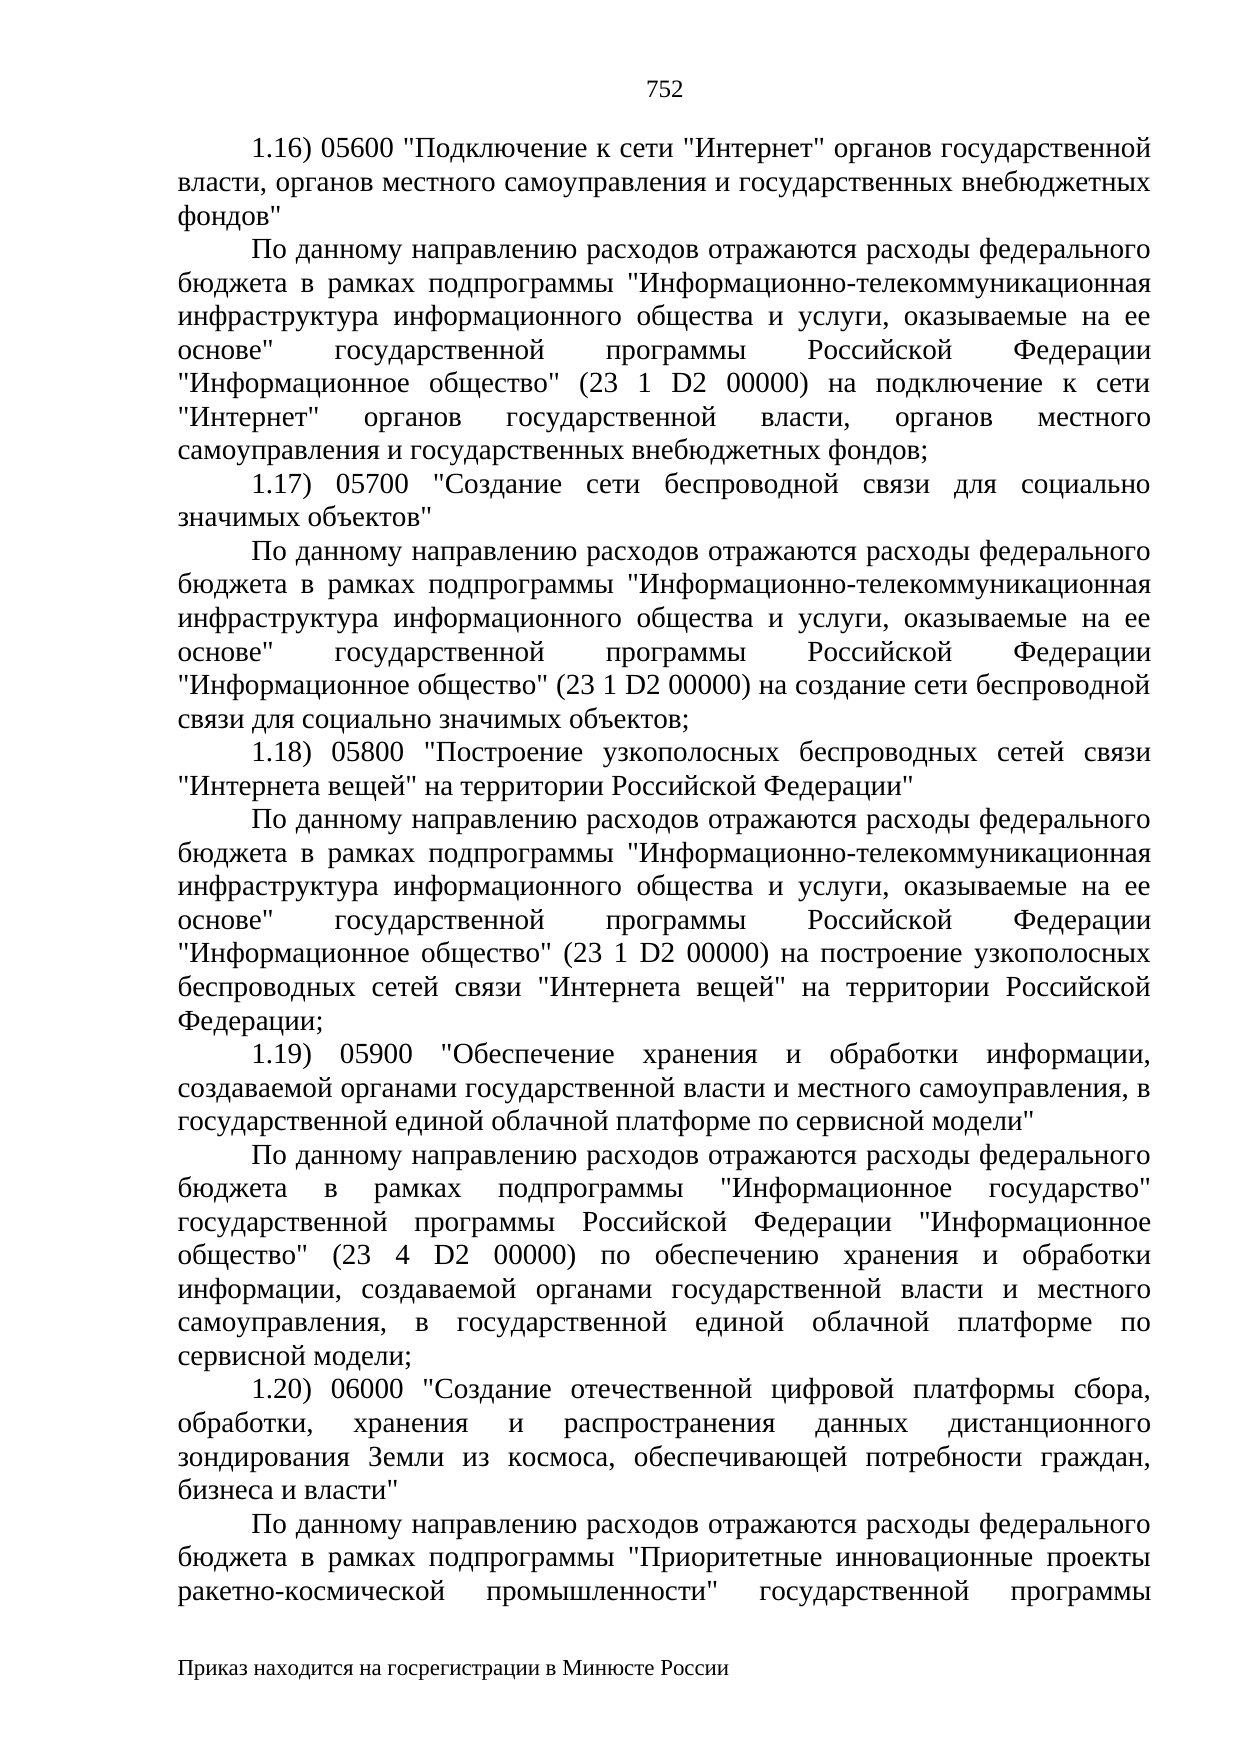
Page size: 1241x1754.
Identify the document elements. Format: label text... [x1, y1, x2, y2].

text 1.16) 05600 "Подключение к сети "Интернет" органов государственной власти, органов местного самоуправления и государственных внебюджетных фондов" [177, 131, 1152, 231]
text По данному направлению расходов отражаются расходы федерального бюджета в рамках подпрограммы "Информационно-телекоммуникационная инфраструктура информационного общества и услуги, оказываемые на ее основе" государственной программы Российской Федерации "Информационное общество" (23 1 D2 00000) на подключение к сети "Интернет" органов государственной власти, органов местного самоуправления и государственных внебюджетных фондов; [177, 231, 1152, 466]
text 1.19) 05900 "Обеспечение хранения и обработки информации, создаваемой органами государственной власти и местного самоуправления, в государственной единой облачной платформе по сервисной модели" [177, 1036, 1152, 1137]
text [177, 1506, 1152, 1606]
text 1.17) 05700 "Создание сети беспроводной связи для социально значимых объектов" [177, 466, 1152, 533]
text По данному направлению расходов отражаются расходы федерального бюджета в рамках подпрограммы "Информационно-телекоммуникационная инфраструктура информационного общества и услуги, оказываемые на ее основе" государственной программы Российской Федерации "Информационное общество" (23 1 D2 00000) на создание сети беспроводной связи для социально значимых объектов; [177, 533, 1152, 734]
text 1.18) 05800 "Построение узкополосных беспроводных сетей связи "Интернета вещей" на территории Российской Федерации" [177, 734, 1152, 801]
text 1.20) 06000 "Создание отечественной цифровой платформы сбора, обработки, хранения и распространения данных дистанционного зондирования Земли из космоса, обеспечивающей потребности граждан, бизнеса и власти" [177, 1372, 1152, 1506]
text По данному направлению расходов отражаются расходы федерального бюджета в рамках подпрограммы "Информационное государство" государственной программы Российской Федерации "Информационное общество" (23 4 D2 00000) по обеспечению хранения и обработки информации, создаваемой органами государственной власти и местного самоуправления, в государственной единой облачной платформе по сервисной модели; [177, 1137, 1152, 1372]
text По данному направлению расходов отражаются расходы федерального бюджета в рамках подпрограммы "Информационно-телекоммуникационная инфраструктура информационного общества и услуги, оказываемые на ее основе" государственной программы Российской Федерации "Информационное общество" (23 1 D2 00000) на построение узкополосных беспроводных сетей связи "Интернета вещей" на территории Российской Федерации; [177, 801, 1152, 1036]
